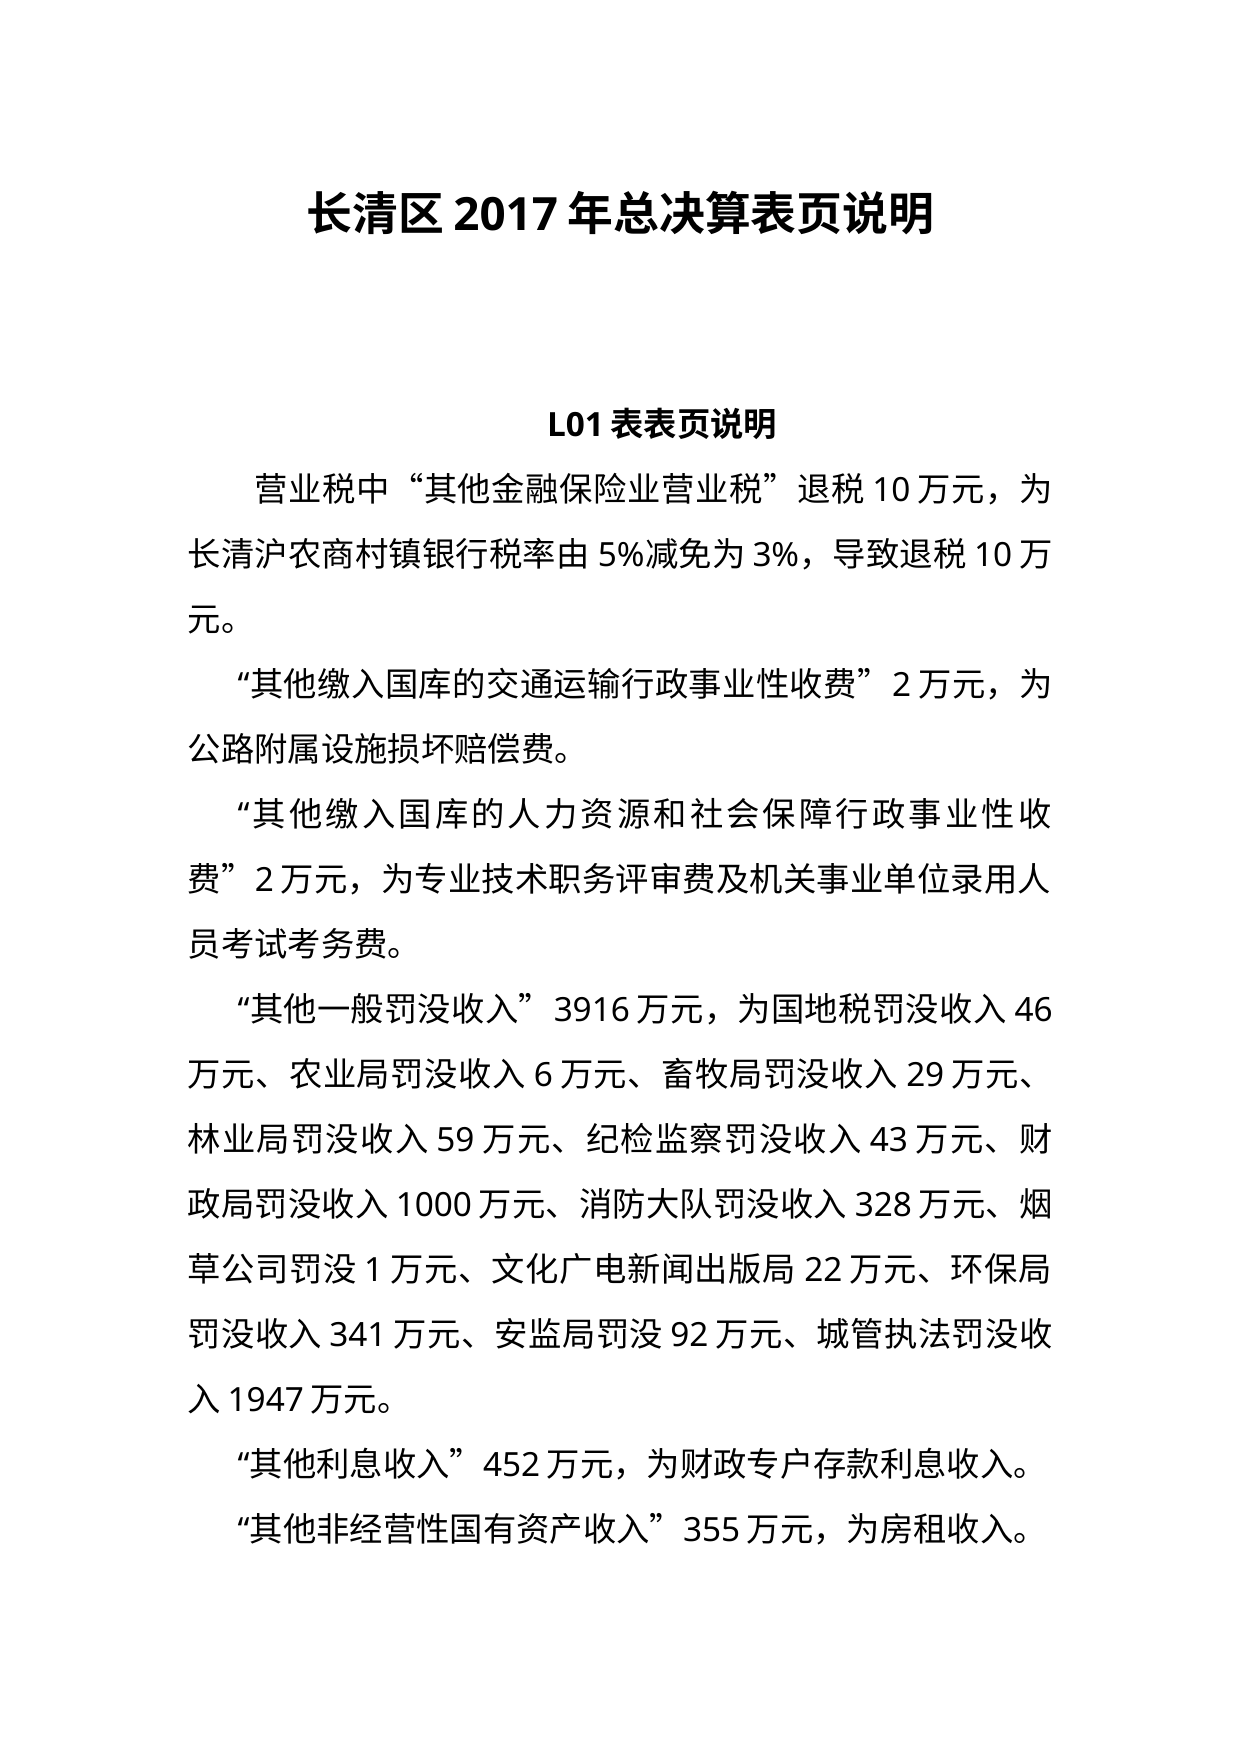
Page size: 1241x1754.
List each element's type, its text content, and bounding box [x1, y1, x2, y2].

text “其他缴入国库的人力资源和社会保障行政事业性收费”2万元，为专业技术职务评审费及机关事业单位录用人员考试考务费。 [187, 779, 1053, 974]
text 长清区2017年总决算表页说明 [187, 162, 1053, 259]
text 营业税中“其他金融保险业营业税”退税10万元，为长清沪农商村镇银行税率由5%减免为3%，导致退税10万元。 [187, 454, 1053, 649]
text “其他一般罚没收入”3916万元，为国地税罚没收入46万元、农业局罚没收入6万元、畜牧局罚没收入29万元、林业局罚没收入59万元、纪检监察罚没收入43万元、财政局罚没收入1000万元、消防大队罚没收入328万元、烟草公司罚没1万元、文化广电新闻出版局22万元、环保局罚没收入341万元、安监局罚没92万元、城管执法罚没收入1947万元。 [187, 974, 1053, 1429]
text “其他缴入国库的交通运输行政事业性收费”2万元，为公路附属设施损坏赔偿费。 [187, 649, 1053, 779]
text L01表表页说明 [187, 389, 1053, 454]
text “其他利息收入”452万元，为财政专户存款利息收入。 [187, 1429, 1053, 1494]
text “其他非经营性国有资产收入”355万元，为房租收入。 [187, 1494, 1053, 1559]
